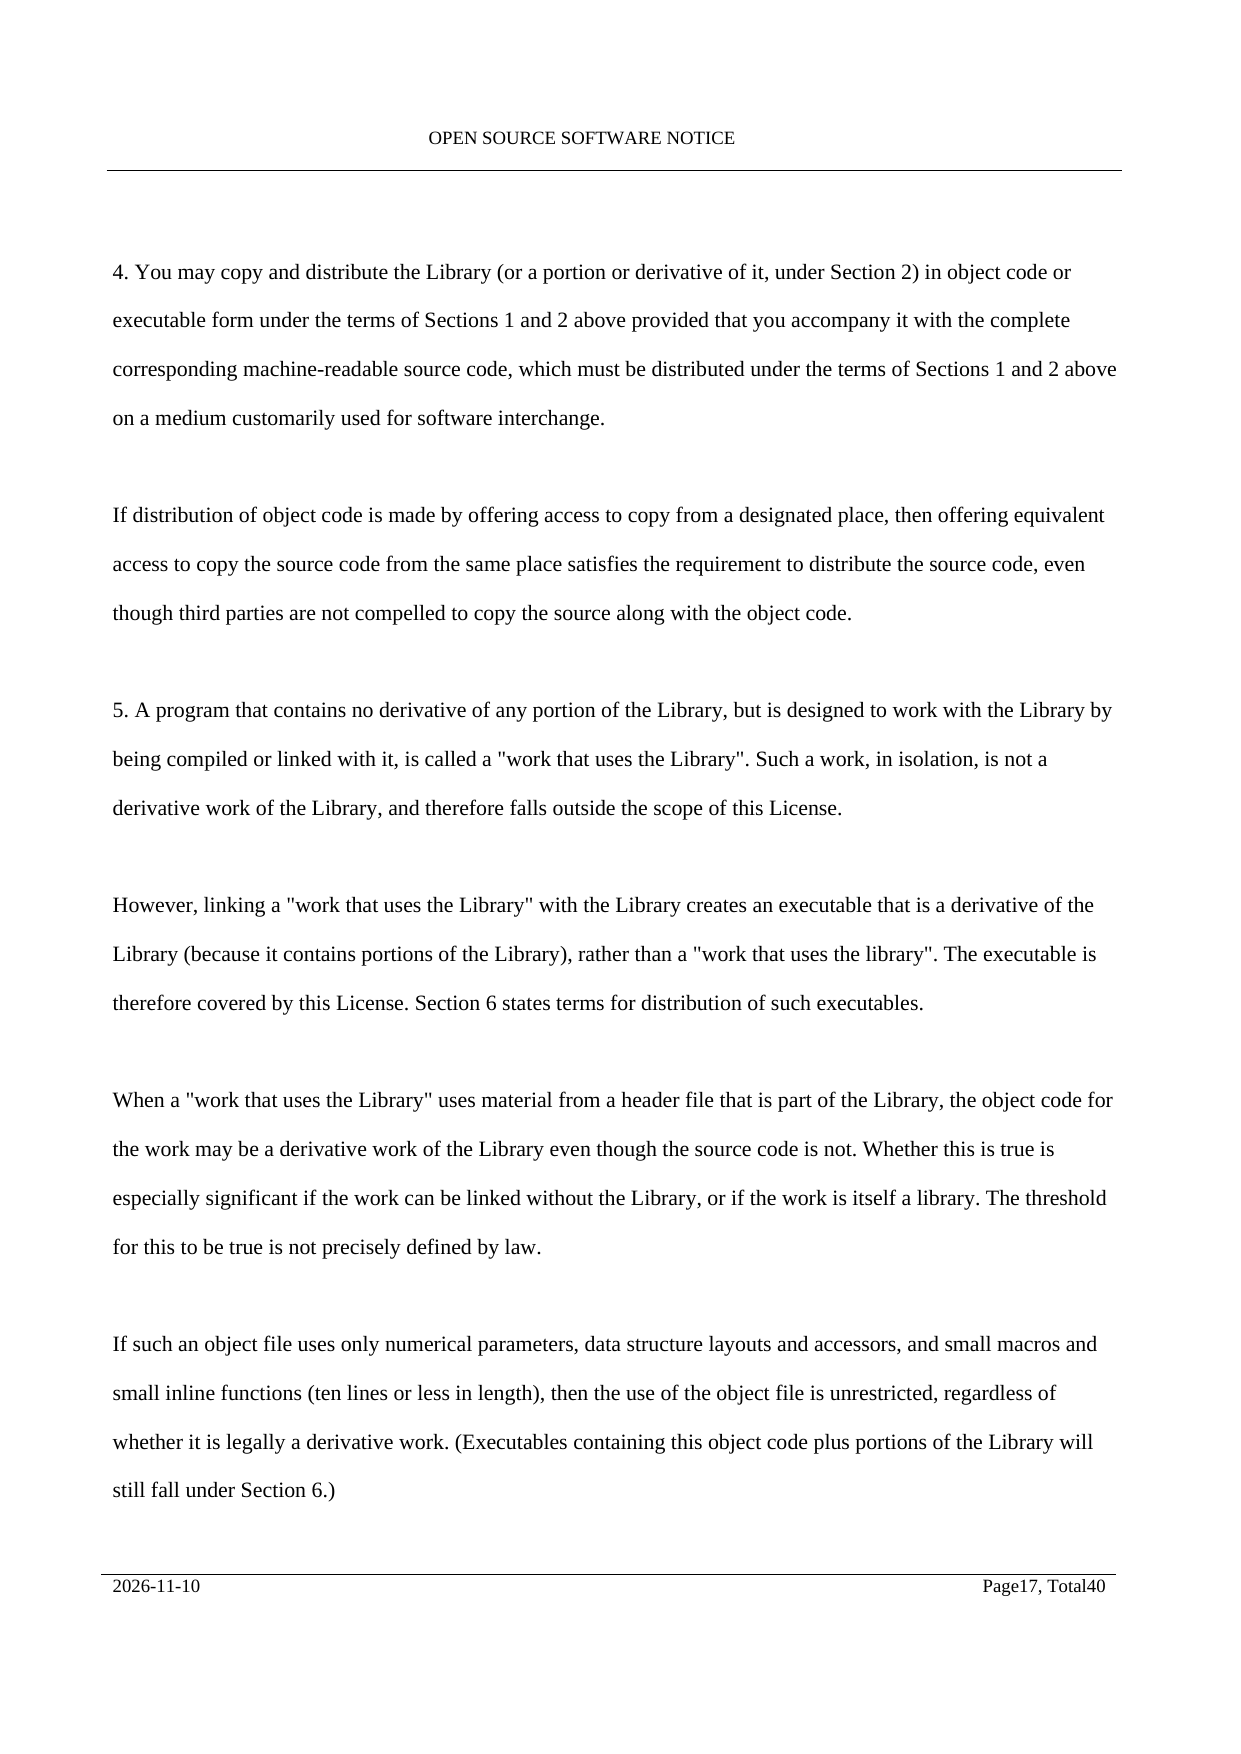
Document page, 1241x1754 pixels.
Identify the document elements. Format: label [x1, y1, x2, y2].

text [112, 206, 1128, 1506]
